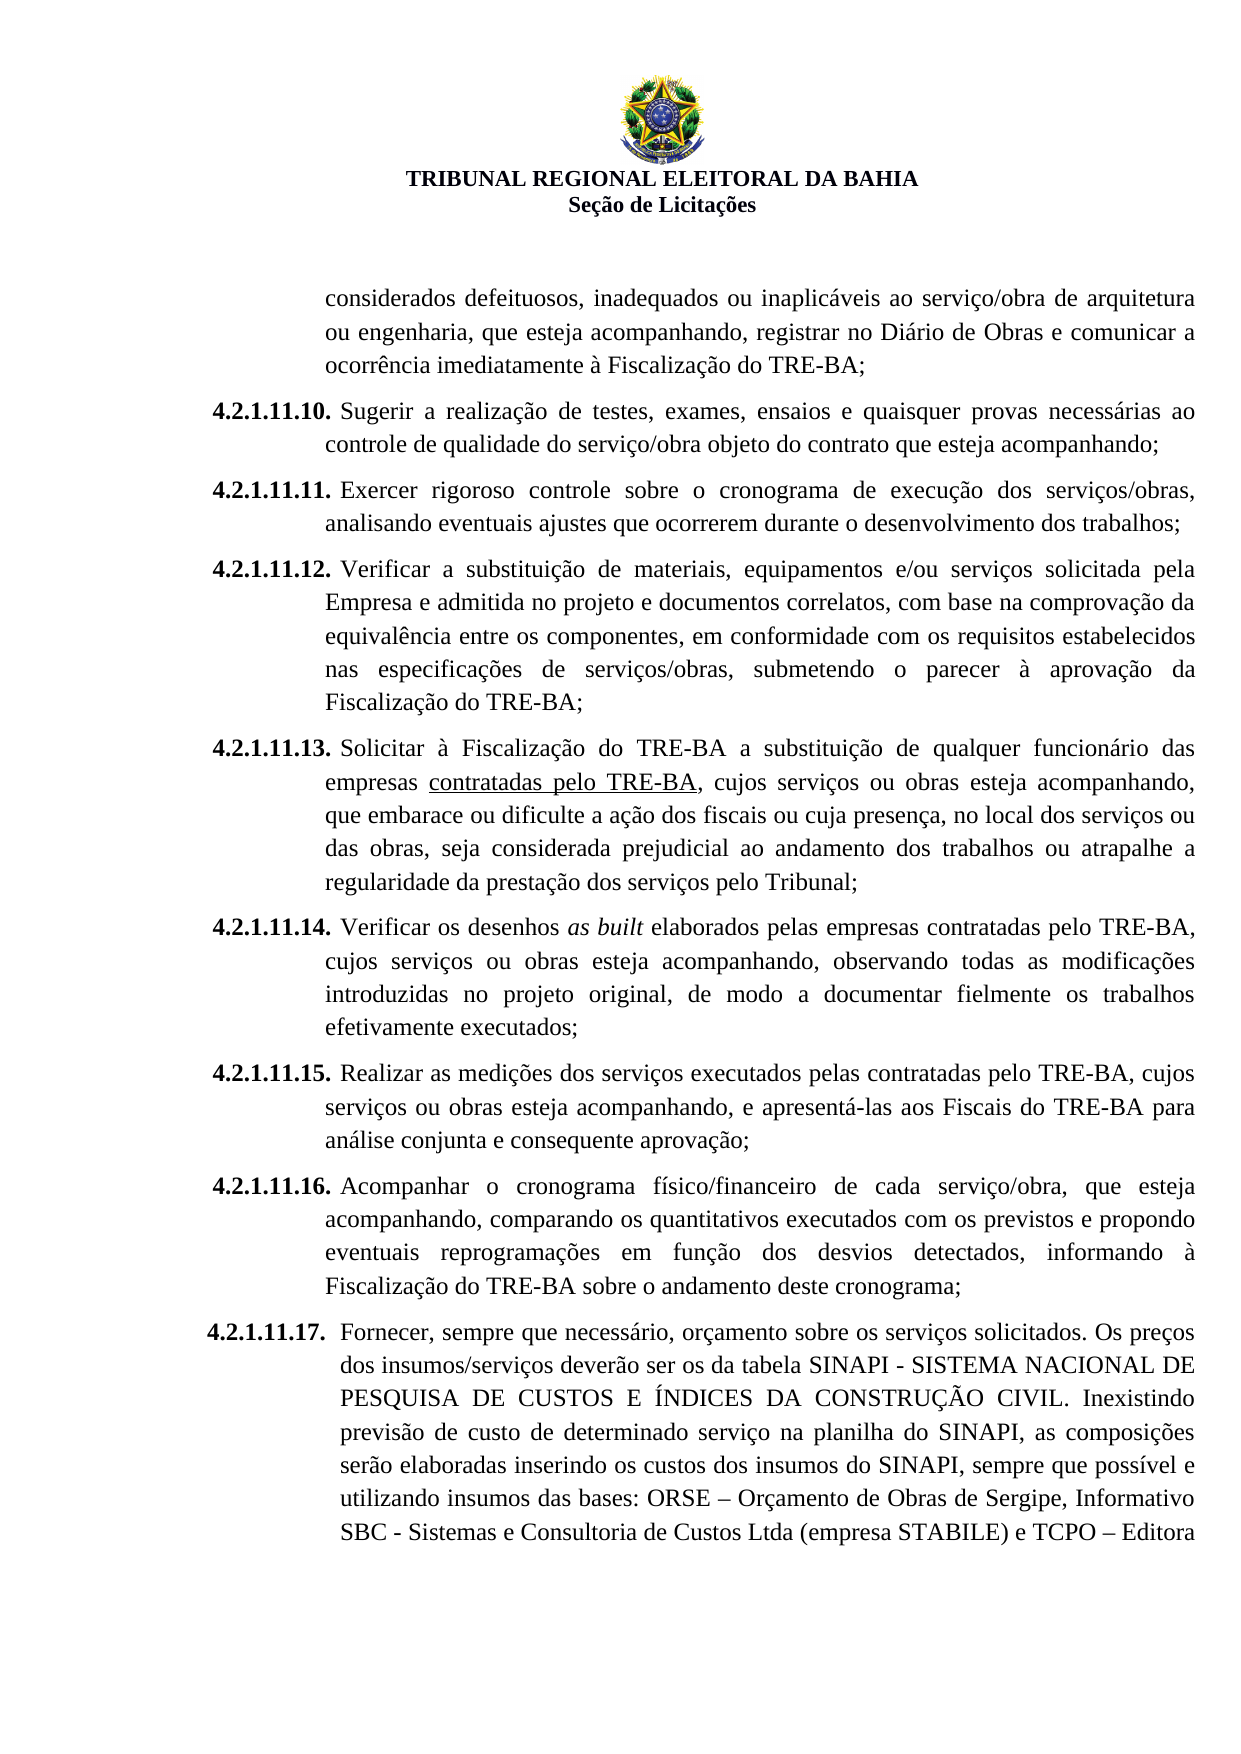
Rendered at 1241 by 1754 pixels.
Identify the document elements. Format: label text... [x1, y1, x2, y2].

list Acompanhar o cronograma físico/financeiro de cada serviço/obra, que esteja acompanhando, comparando os quantitativos executados com os previstos e propondo eventuais reprogramações em função dos desvios detectados, informando à Fiscalização do TRE-BA sobre o andamento deste cronograma; [212, 1167, 1196, 1301]
list Exercer rigoroso controle sobre o cronograma de execução dos serviços/obras, analisando eventuais ajustes que ocorrerem durante o desenvolvimento dos trabalhos; [212, 472, 1196, 538]
list Sugerir a realização de testes, exames, ensaios e quaisquer provas necessárias ao controle de qualidade do serviço/obra objeto do contrato que esteja acompanhando; [212, 392, 1196, 459]
list Verificar a substituição de materiais, equipamentos e/ou serviços solicitada pela Empresa e admitida no projeto e documentos correlatos, com base na comprovação da equivalência entre os componentes, em conformidade com os requisitos estabelecidos nas especificações de serviços/obras, submetendo o parecer à aprovação da Fiscalização do TRE-BA; [212, 551, 1196, 717]
list Solicitar à Fiscalização do TRE-BA a substituição de qualquer funcionário das empresas contratadas pelo TRE-BA, cujos serviços ou obras esteja acompanhando, que embarace ou dificulte a ação dos fiscais ou cuja presença, no local dos serviços ou das obras, seja considerada prejudicial ao andamento dos trabalhos ou atrapalhe a regularidade da prestação dos serviços pelo Tribunal; [212, 730, 1196, 897]
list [207, 1313, 1196, 1547]
list Verificar os desenhos as built elaborados pelas empresas contratadas pelo TRE-BA, cujos serviços ou obras esteja acompanhando, observando todas as modificações introduzidas no projeto original, de modo a documentar fielmente os trabalhos efetivamente executados; [212, 909, 1196, 1042]
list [212, 280, 1196, 380]
list Realizar as medições dos serviços executados pelas contratadas pelo TRE-BA, cujos serviços ou obras esteja acompanhando, e apresentá-las aos Fiscais do TRE-BA para análise conjunta e consequente aprovação; [212, 1055, 1196, 1155]
